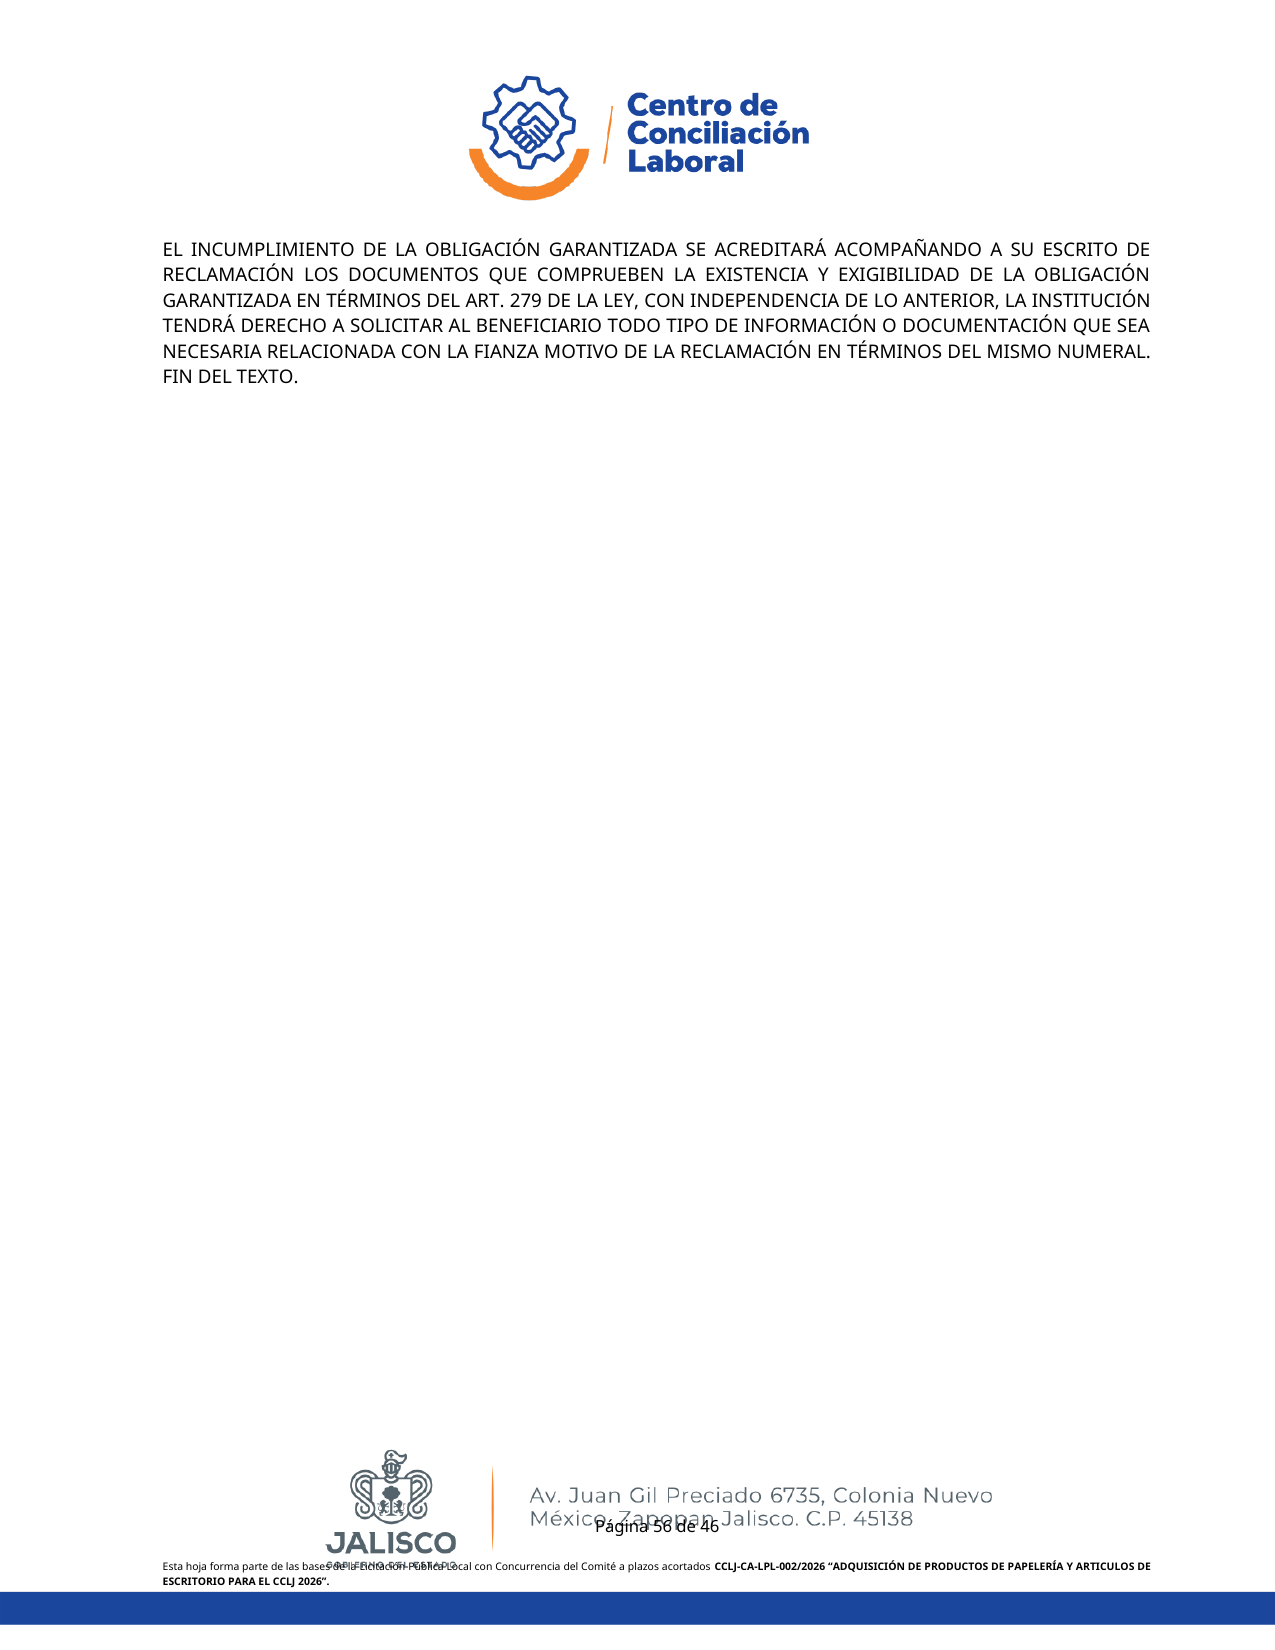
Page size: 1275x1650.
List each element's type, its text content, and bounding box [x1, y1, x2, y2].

text EL INCUMPLIMIENTO DE LA OBLIGACIÓN GARANTIZADA SE ACREDITARÁ ACOMPAÑANDO A SU ESCRITO DE RECLAMACIÓN LOS DOCUMENTOS QUE COMPRUEBEN LA EXISTENCIA Y EXIGIBILIDAD DE LA OBLIGACIÓN GARANTIZADA EN TÉRMINOS DEL ART. 279 DE LA LEY, CON INDEPENDENCIA DE LO ANTERIOR, LA INSTITUCIÓN TENDRÁ DERECHO A SOLICITAR AL BENEFICIARIO TODO TIPO DE INFORMACIÓN O DOCUMENTACIÓN QUE SEA NECESARIA RELACIONADA CON LA FIANZA MOTIVO DE LA RECLAMACIÓN EN TÉRMINOS DEL MISMO NUMERAL. FIN DEL TEXTO. [162, 236, 1152, 389]
picture [0, 3, 1275, 1650]
